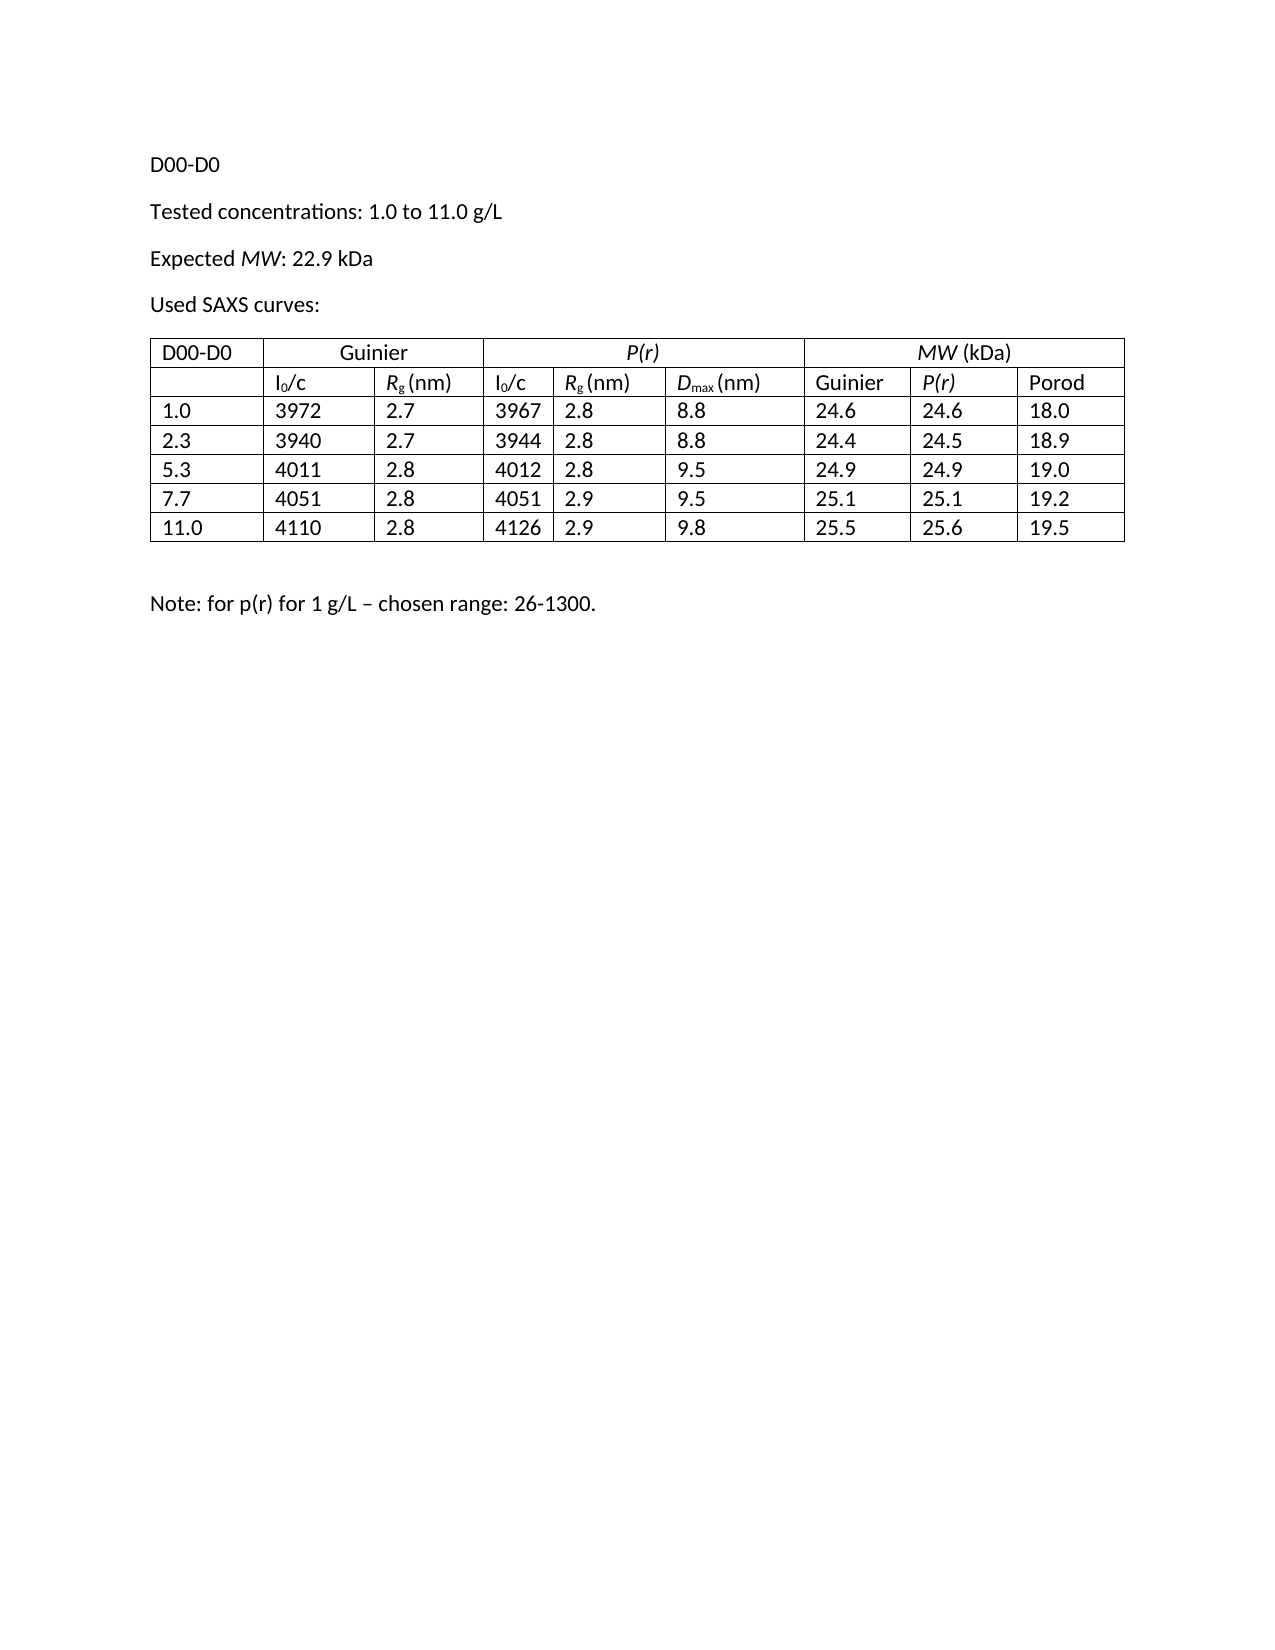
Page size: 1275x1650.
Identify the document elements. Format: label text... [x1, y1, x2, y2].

table_header D00-D0 [151, 339, 263, 367]
text Tested concentrations: 1.0 to 11.0 g/L [150, 197, 1125, 225]
table_cell 2.3 [151, 426, 263, 454]
table_cell 9.8 [666, 513, 804, 541]
table_header Guinier [264, 339, 483, 367]
table_cell 2.8 [375, 455, 483, 483]
table_cell 2.7 [375, 426, 483, 454]
table_cell 3944 [484, 426, 553, 454]
text Used SAXS curves: [150, 291, 1125, 319]
table_cell 1.0 [151, 397, 263, 425]
table_cell 2.7 [375, 397, 483, 425]
table_cell 11.0 [151, 513, 263, 541]
table_cell 24.9 [911, 455, 1017, 483]
table_cell 3940 [264, 426, 374, 454]
table_cell Rg (nm) [554, 368, 665, 396]
table_cell 2.9 [554, 513, 665, 541]
table_cell 18.0 [1018, 397, 1124, 425]
table_cell Porod [1018, 368, 1124, 396]
table_cell 25.6 [911, 513, 1017, 541]
text Expected MW: 22.9 kDa [150, 244, 1125, 272]
text D00-D0 [150, 150, 1125, 178]
table_cell P(r) [911, 368, 1017, 396]
table_cell 25.5 [805, 513, 910, 541]
table_cell 25.1 [805, 484, 910, 512]
table_cell 18.9 [1018, 426, 1124, 454]
table_cell 4051 [264, 484, 374, 512]
table_cell 2.8 [554, 455, 665, 483]
table_cell 9.5 [666, 455, 804, 483]
table_cell 19.5 [1018, 513, 1124, 541]
table_cell [151, 368, 263, 396]
table_cell 8.8 [666, 426, 804, 454]
table_cell 2.8 [375, 484, 483, 512]
table_cell I0/c [264, 368, 374, 396]
table_cell 5.3 [151, 455, 263, 483]
table_cell 24.5 [911, 426, 1017, 454]
text Note: for p(r) for 1 g/L – chosen range: 26-1300. [150, 589, 1125, 617]
table_cell Dmax (nm) [666, 368, 804, 396]
table_cell 4110 [264, 513, 374, 541]
table_cell 24.6 [911, 397, 1017, 425]
table_cell 24.9 [805, 455, 910, 483]
table_cell 2.8 [554, 426, 665, 454]
table_cell 19.0 [1018, 455, 1124, 483]
table_cell 2.8 [554, 397, 665, 425]
table_cell Rg (nm) [375, 368, 483, 396]
table_cell 24.6 [805, 397, 910, 425]
table_header MW (kDa) [805, 339, 1124, 367]
table_cell 2.9 [554, 484, 665, 512]
table_header P(r) [484, 339, 804, 367]
table_cell 9.5 [666, 484, 804, 512]
table_cell 19.2 [1018, 484, 1124, 512]
table_cell 7.7 [151, 484, 263, 512]
table_cell 4012 [484, 455, 553, 483]
table_cell 4126 [484, 513, 553, 541]
table_cell 8.8 [666, 397, 804, 425]
table_cell 4051 [484, 484, 553, 512]
table_cell 4011 [264, 455, 374, 483]
table_cell Guinier [805, 368, 910, 396]
table_cell I0/c [484, 368, 553, 396]
table_cell 3972 [264, 397, 374, 425]
table_cell 25.1 [911, 484, 1017, 512]
table_cell 2.8 [375, 513, 483, 541]
table_cell 24.4 [805, 426, 910, 454]
table_cell 3967 [484, 397, 553, 425]
